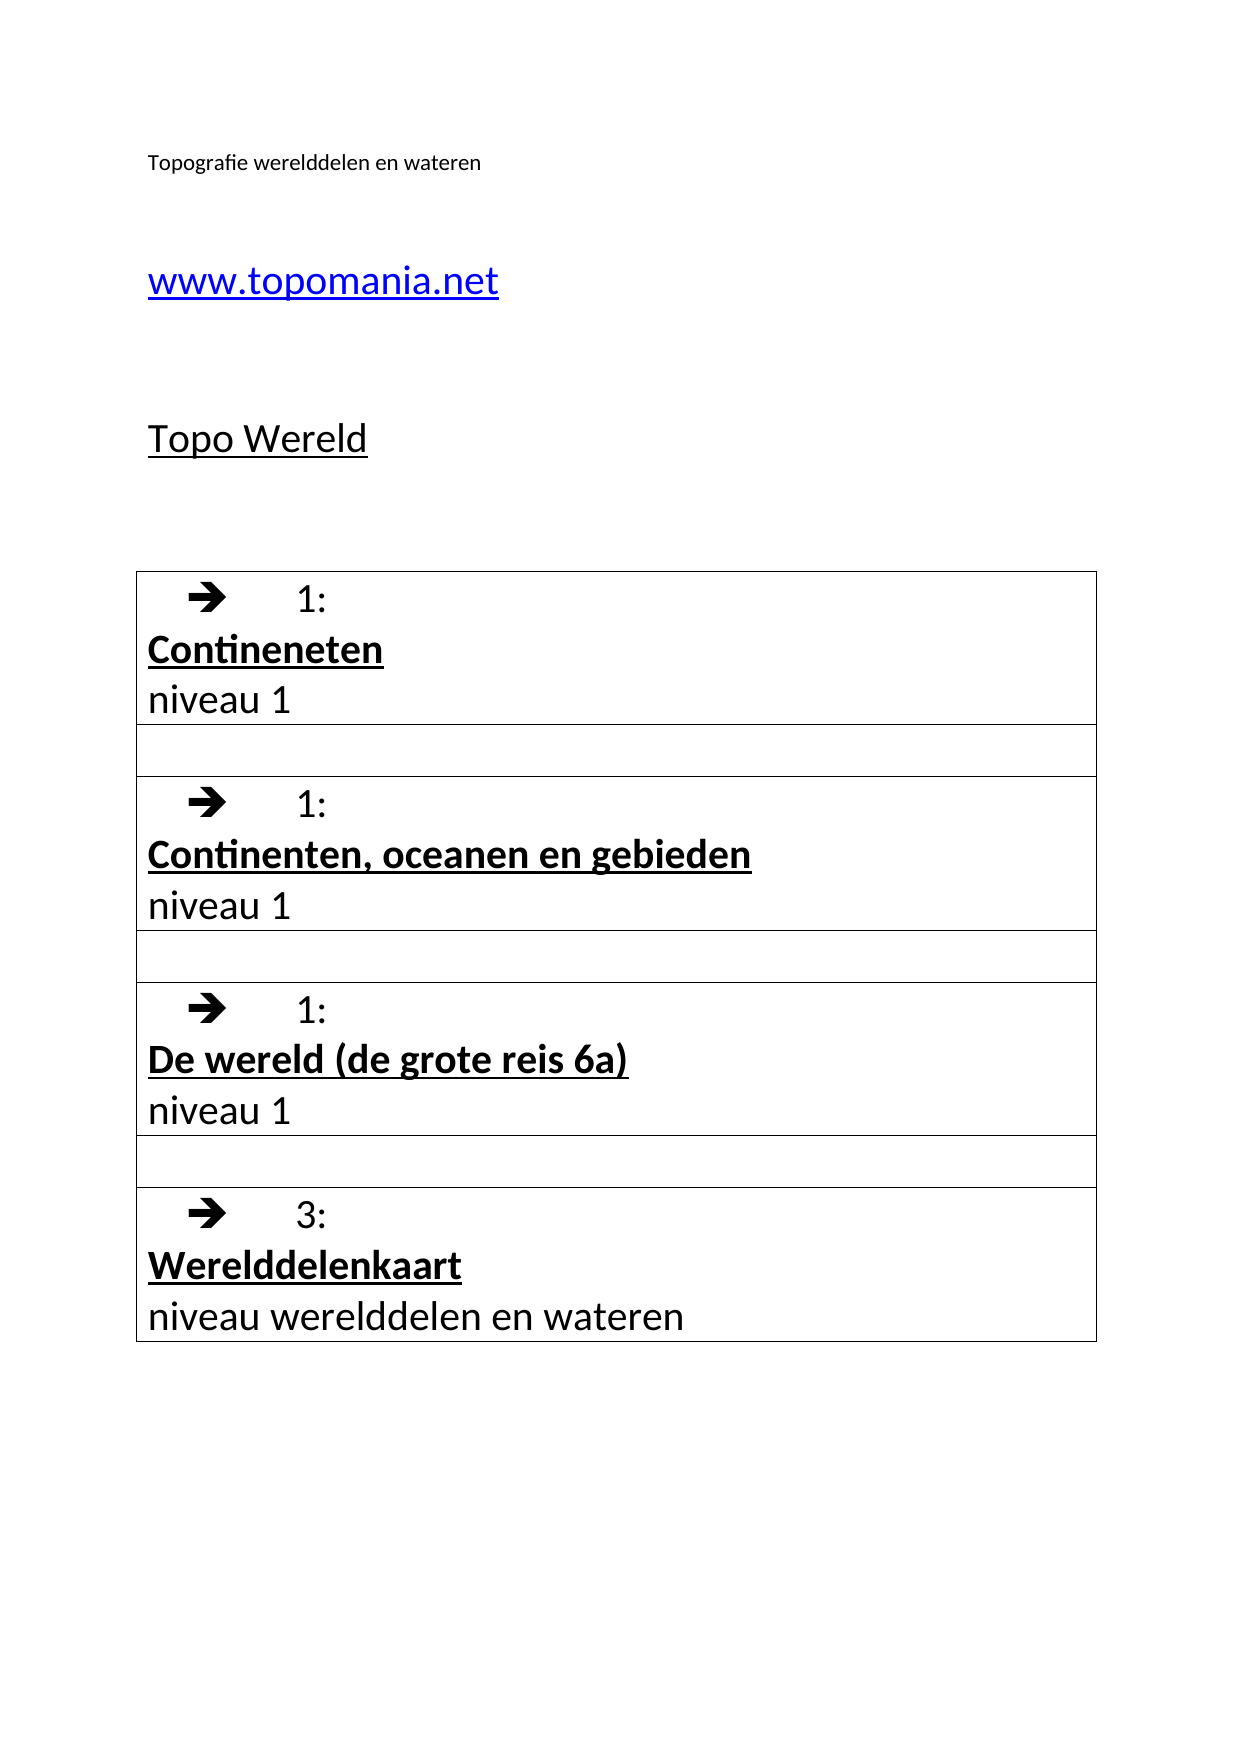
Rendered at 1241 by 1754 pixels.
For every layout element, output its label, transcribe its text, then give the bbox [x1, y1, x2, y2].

table_cell [137, 725, 1096, 776]
table_header 1: Contineneten niveau 1 [137, 572, 1096, 724]
text Topografie werelddelen en wateren [148, 148, 1093, 176]
table_cell 1: De wereld (de grote reis 6a) niveau 1 [137, 983, 1096, 1135]
text www.topomania.net [148, 254, 1093, 304]
text Topo Wereld [148, 412, 1093, 463]
table_cell 1: Continenten, oceanen en gebieden niveau 1 [137, 777, 1096, 930]
table_cell [137, 1136, 1096, 1187]
table_cell [137, 931, 1096, 982]
table_cell 3: Werelddelenkaart niveau werelddelen en wateren [137, 1188, 1096, 1341]
